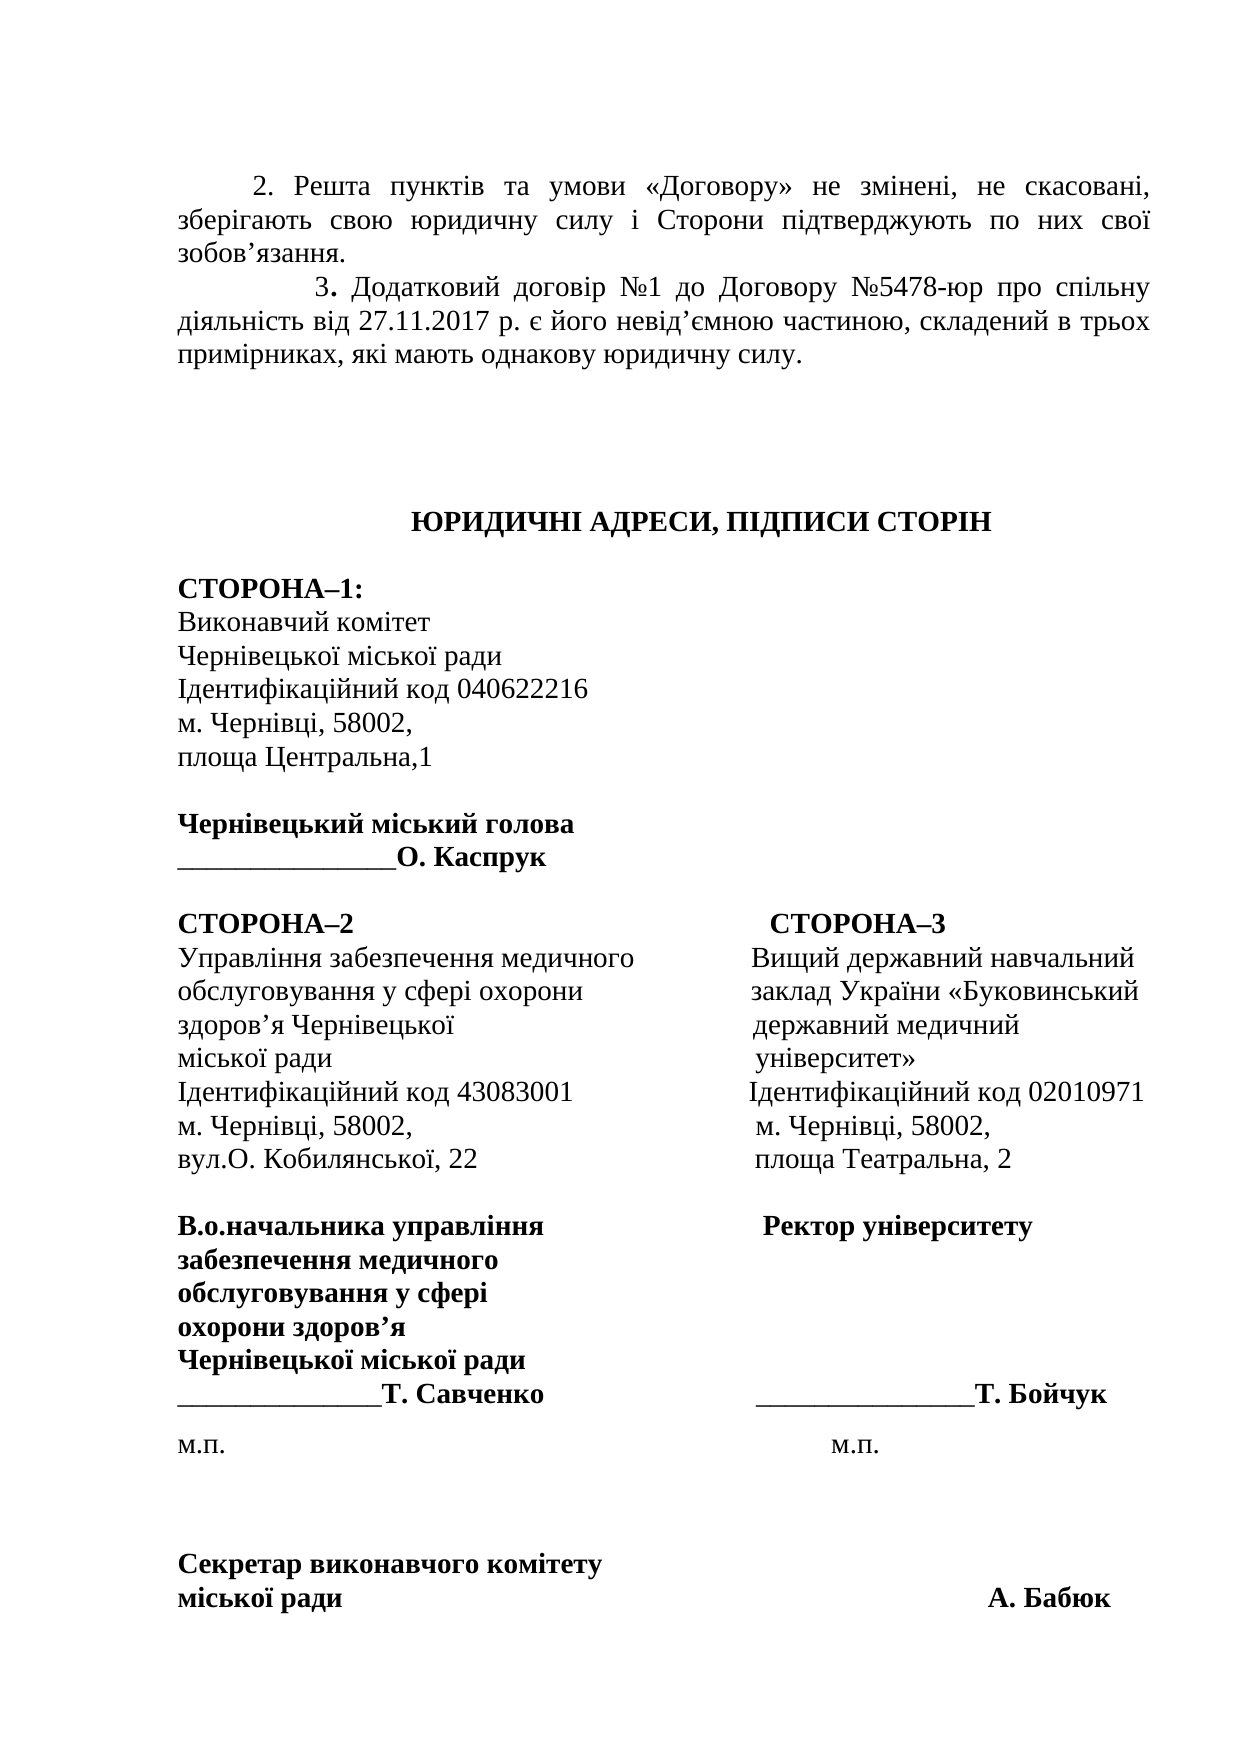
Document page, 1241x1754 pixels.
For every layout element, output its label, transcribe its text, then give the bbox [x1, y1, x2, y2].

text 2. Решта пунктів та умови «Договору» не змінені, не скасовані, зберігають свою юридичну силу і Сторони підтверджують по них свої зобов’язання. [177, 168, 1152, 269]
text м. Чернівці, 58002, [177, 705, 1152, 739]
text СТОРОНА–1: [177, 571, 1152, 604]
text СТОРОНА–2 СТОРОНА–3 [177, 906, 1152, 940]
text 3. Додатковий договір №1 до Договору №5478-юр про спільну діяльність від 27.11.2017 р. є його невід’ємною частиною, складений в трьох примірниках, які мають однакову юридичну силу. [177, 269, 1152, 370]
text ЮРИДИЧНІ АДРЕСИ, ПІДПИСИ СТОРІН [177, 504, 1152, 537]
text ______________Т. Савченко _______________Т. Бойчук [177, 1376, 1152, 1409]
text міської ради університет» [177, 1041, 1190, 1074]
text здоров’я Чернівецької державний медичний [177, 1007, 1190, 1041]
text м.п. м.п. [177, 1426, 1152, 1460]
text Управління забезпечення медичного Вищий державний навчальний [177, 940, 1152, 973]
text забезпечення медичного [177, 1242, 1152, 1275]
text _______________О. Каспрук [177, 839, 1152, 873]
text Виконавчий комітет [177, 604, 1152, 638]
text Секретар виконавчого комітету [177, 1546, 1152, 1580]
text вул.О. Кобилянської, 22 площа Театральна, 2 [177, 1141, 1152, 1175]
text Чернівецької міської ради [177, 638, 1152, 672]
text обслуговування у сфері [177, 1275, 1152, 1309]
text м. Чернівці, 58002, м. Чернівці, 58002, [177, 1108, 1152, 1141]
text міської ради А. Бабюк [177, 1580, 1152, 1613]
text Ідентифікаційний код 43083001 Ідентифікаційний код 02010971 [177, 1074, 1190, 1108]
text В.о.начальника управління Ректор університету [177, 1208, 1152, 1242]
text Чернівецької міської ради [177, 1342, 1152, 1376]
text Чернівецький міський голова [177, 806, 1152, 839]
text Ідентифікаційний код 040622216 [177, 672, 1152, 705]
text охорони здоров’я [177, 1309, 1152, 1342]
text обслуговування у сфері охорони заклад України «Буковинський [177, 973, 1152, 1007]
text площа Центральна,1 [177, 739, 1152, 772]
